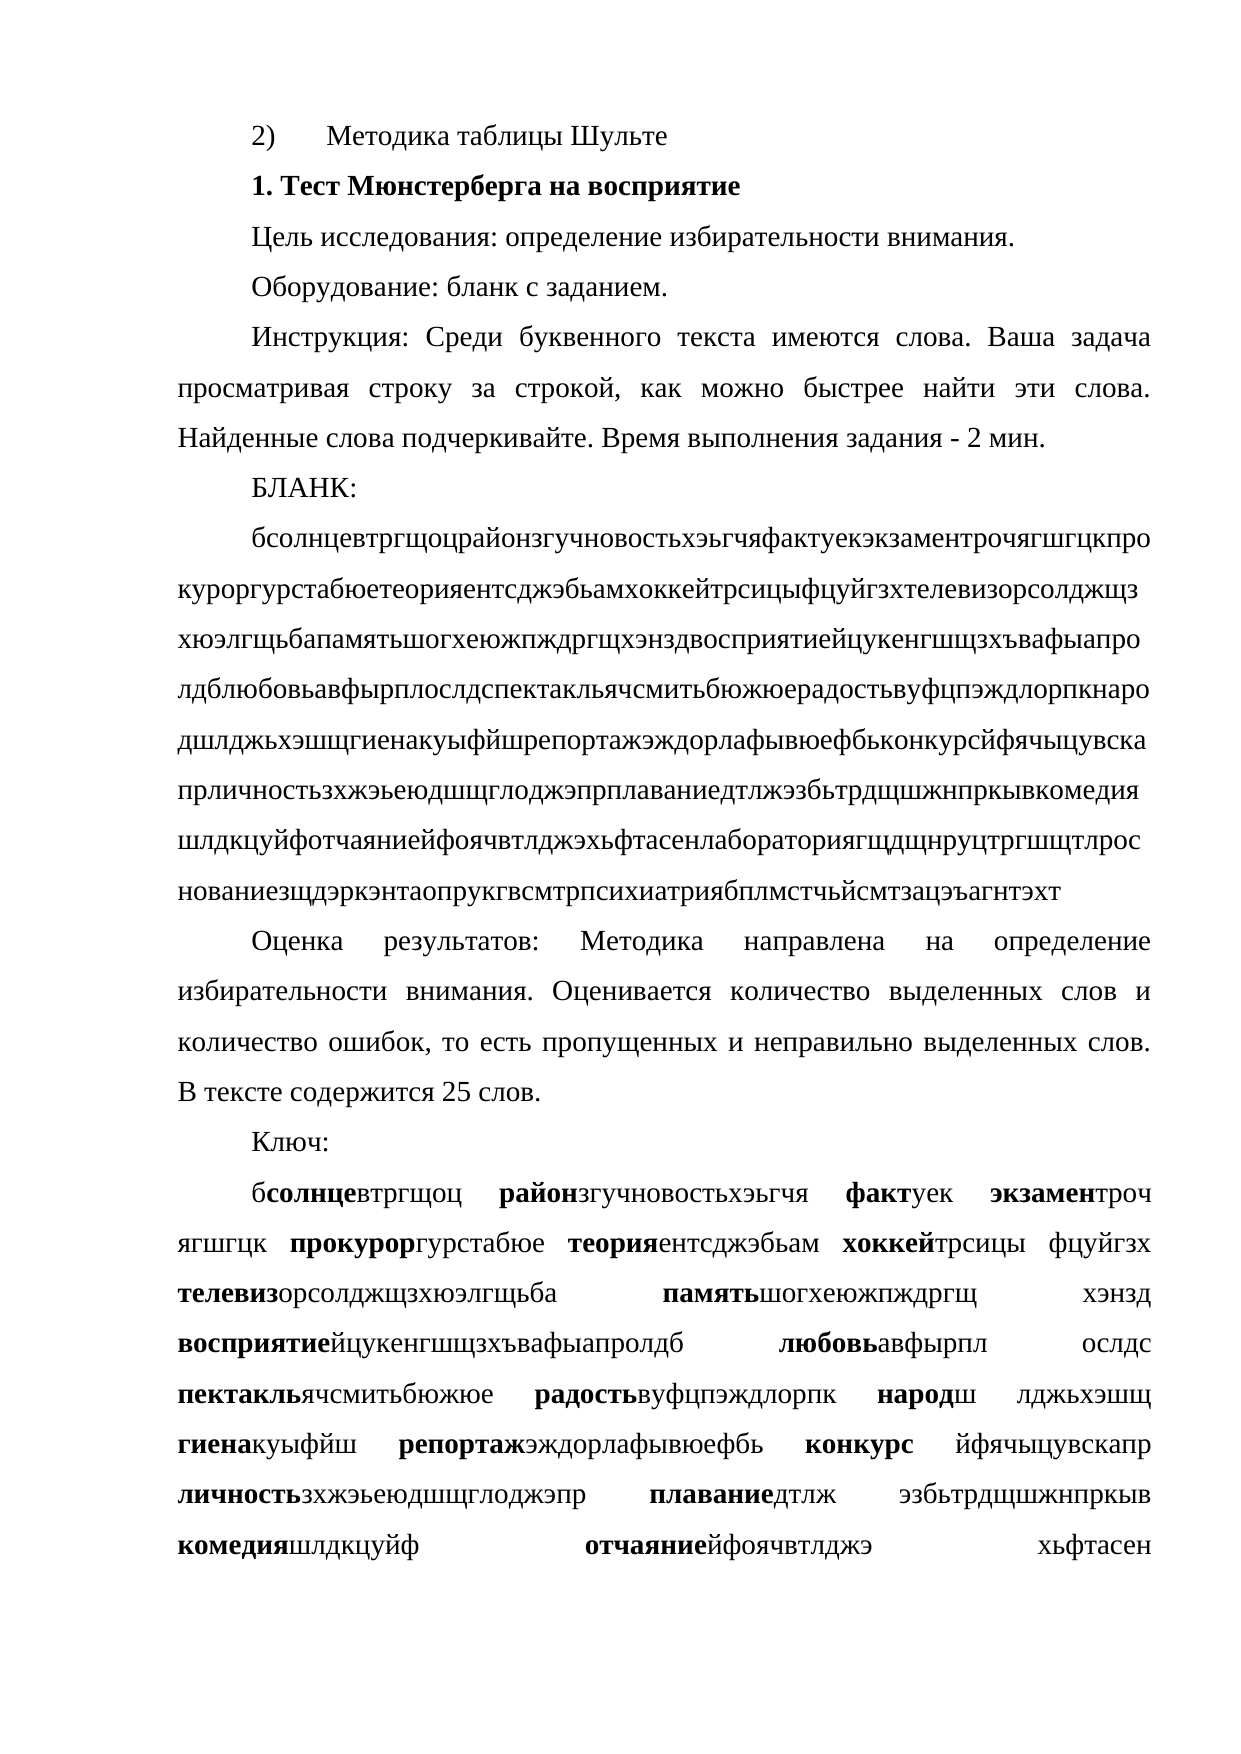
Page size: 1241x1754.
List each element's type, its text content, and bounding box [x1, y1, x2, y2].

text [177, 1175, 1152, 1560]
text Ключ: [177, 1124, 1152, 1158]
text Оборудование: бланк с заданием. [177, 269, 1152, 303]
list Методика таблицы Шульте [177, 118, 1152, 152]
text БЛАНК: [177, 470, 1152, 504]
text 1. Тест Мюнстерберга на восприятие [177, 168, 1152, 202]
text Цель исследования: определение избирательности внимания. [177, 219, 1152, 252]
text Оценка результатов: Методика направлена на определение избирательности внимания. Оценивается количество выделенных слов и количество ошибок, то есть пропущенных и неправильно выделенных слов. В тексте содержится 25 слов. [177, 923, 1152, 1108]
text Инструкция: Среди буквенного текста имеются слова. Ваша задача просматривая строку за строкой, как можно быстрее найти эти слова. Найденные слова подчеркивайте. Время выполнения задания - 2 мин. [177, 319, 1152, 453]
